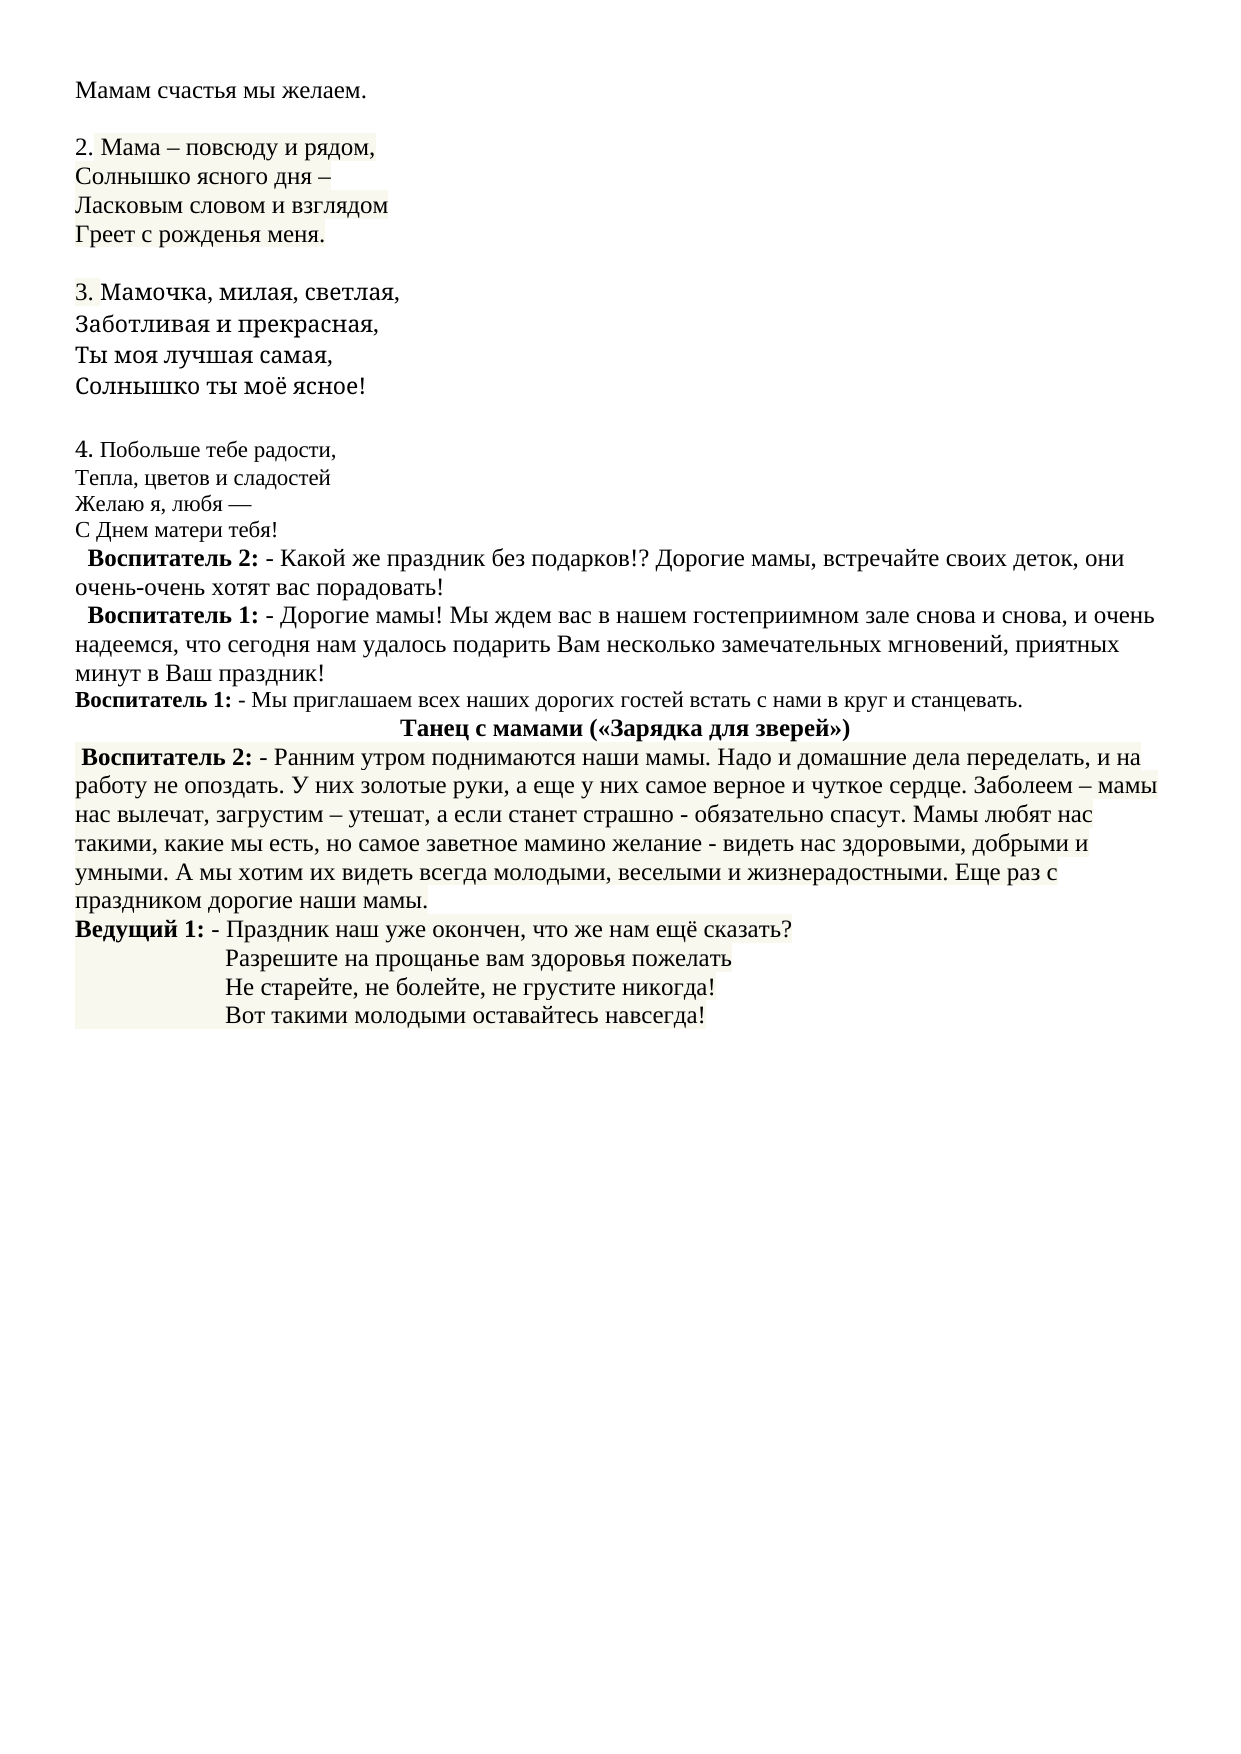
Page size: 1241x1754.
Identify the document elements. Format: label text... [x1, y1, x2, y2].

text Воспитатель 1: - Дорогие мамы! Мы ждем вас в нашем гостеприимном зале снова и снова, и очень надеемся, что сегодня нам удалось подарить Вам несколько замечательных мгновений, приятных минут в Ваш праздник! [75, 600, 1165, 687]
text Воспитатель 2: - Ранним утром поднимаются наши мамы. Надо и домашние дела переделать, и на работу не опоздать. У них золотые руки, а еще у них самое верное и чуткое сердце. Заболеем – мамы нас вылечат, загрустим – утешат, а если станет страшно - обязательно спасут. Мамы любят нас такими, какие мы есть, но самое заветное мамино желание - видеть нас здоровыми, добрыми и умными. А мы хотим их видеть всегда молодыми, веселыми и жизнерадостными. Еще раз с праздником дорогие наши мамы. [428, 742, 1165, 914]
text Мамам счастья мы желаем. [75, 75, 1165, 104]
text Ведущий 1: - Праздник наш уже окончен, что же нам ещё сказать? Разрешите на прощанье вам здоровья пожелать Не старейте, не болейте, не грустите никогда! Вот такими молодыми оставайтесь навсегда! [706, 914, 1165, 1029]
text 4. Побольше тебе радости, Тепла, цветов и сладостей Желаю я, любя — С Днем матери тебя! [75, 432, 1165, 543]
text Танец с мамами («Зарядка для зверей») [81, 713, 1165, 742]
text 3. Мамочка, милая, светлая, Заботливая и прекрасная, Ты моя лучшая самая, Солнышко ты моё ясное! [75, 276, 1165, 401]
text Воспитатель 1: - Мы приглашаем всех наших дорогих гостей встать с нами в круг и станцевать. [75, 687, 1165, 713]
text 2. Мама – повсюду и рядом, Солнышко ясного дня – Ласковым словом и взглядом Греет с рожденья меня. [75, 132, 1165, 247]
text Воспитатель 2: - Какой же праздник без подарков!? Дорогие мамы, встречайте своих деток, они очень-очень хотят вас порадовать! [75, 543, 1165, 600]
